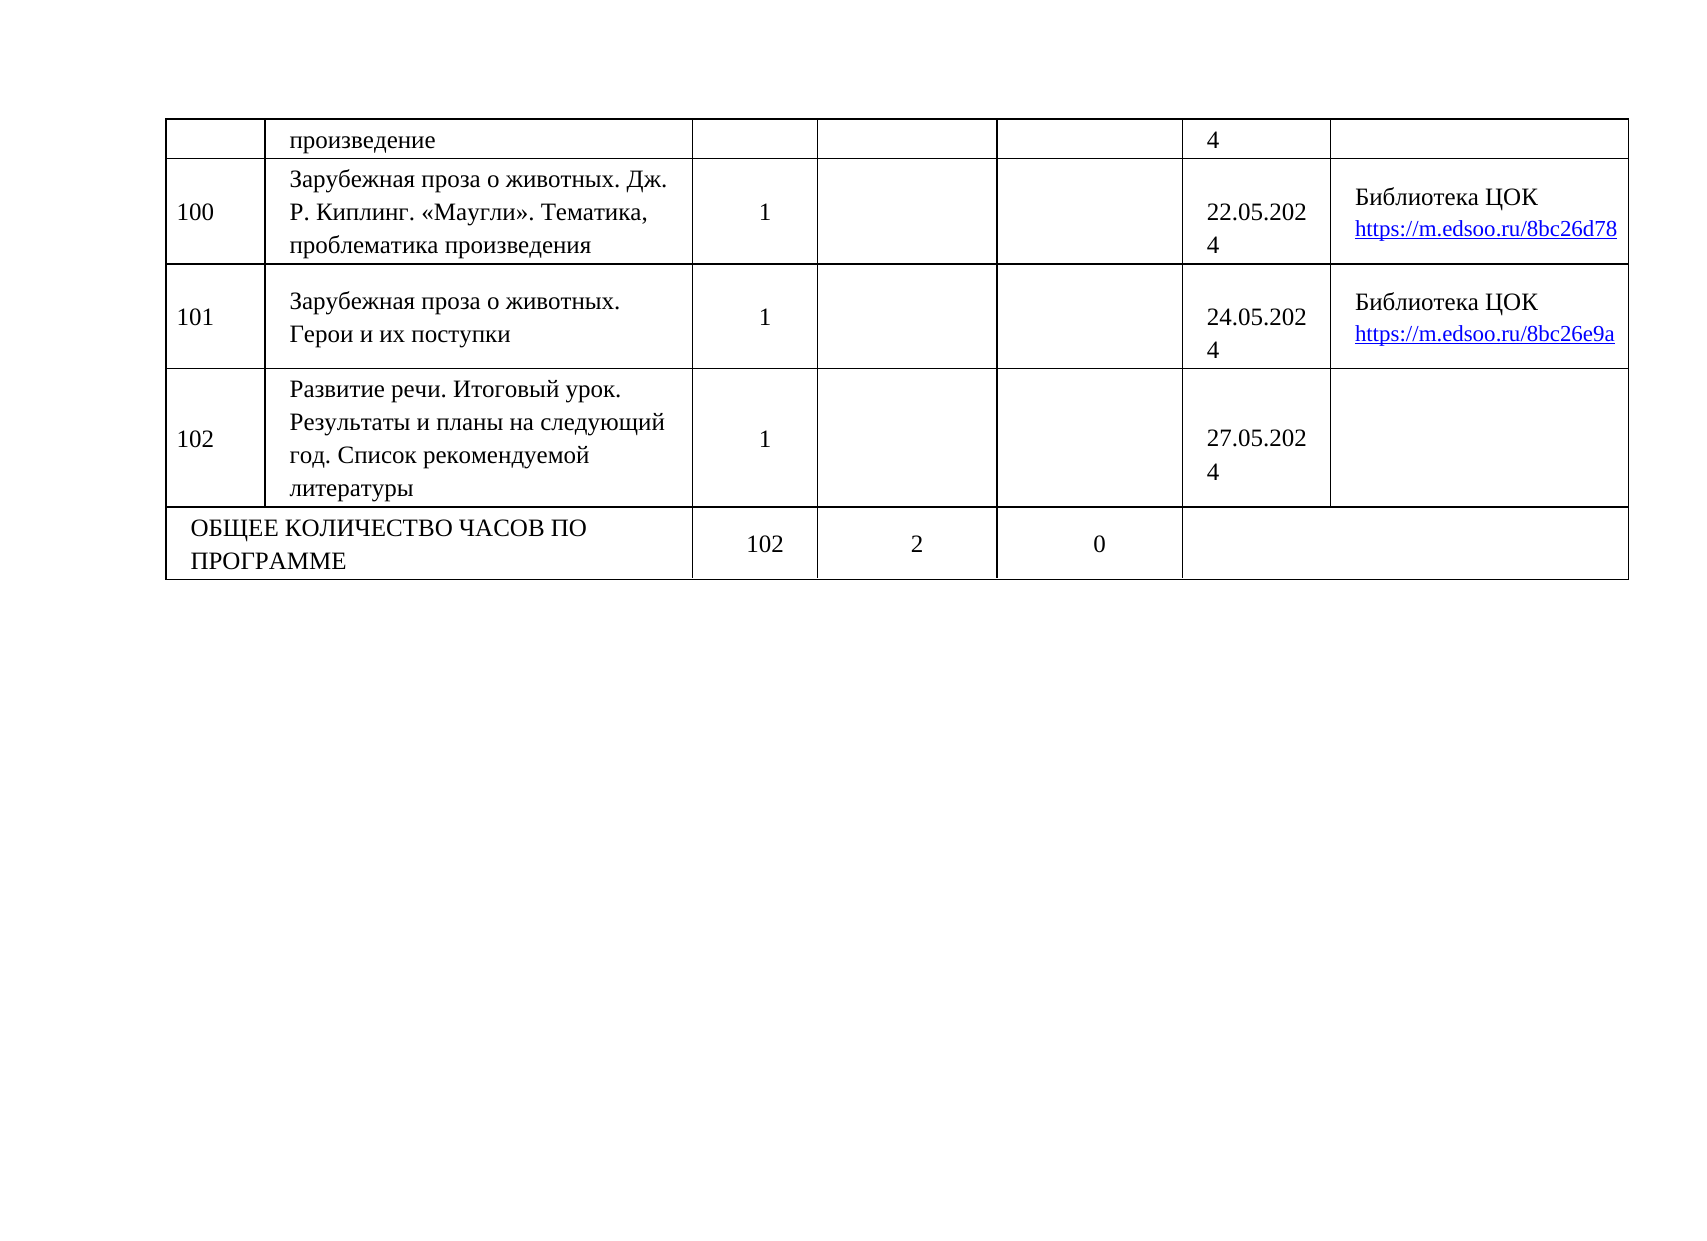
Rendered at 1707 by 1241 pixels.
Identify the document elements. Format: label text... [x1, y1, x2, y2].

table_cell Зарубежная проза о животных. Дж. Р. Киплинг. «Маугли». Тематика, проблематика произведения [266, 159, 692, 263]
table_cell 1 [693, 159, 817, 263]
table_cell [1331, 369, 1628, 506]
table_cell ОБЩЕЕ КОЛИЧЕСТВО ЧАСОВ ПО ПРОГРАММЕ [167, 508, 692, 578]
table_cell [818, 265, 996, 368]
table_cell 100 [167, 159, 264, 263]
table_cell 27.05.2024 [1183, 369, 1330, 506]
table_cell 22.05.2024 [1183, 159, 1330, 263]
table_cell [998, 159, 1182, 263]
table_cell Зарубежная проза о животных. Герои и их поступки [266, 265, 692, 368]
table_cell [1183, 508, 1628, 578]
table_cell 0 [998, 508, 1182, 578]
table_cell 101 [167, 265, 264, 368]
table_cell [818, 369, 996, 506]
table_cell Библиотека ЦОК https://m.edsoo.ru/8bc26e9a [1331, 265, 1628, 368]
table_cell [1331, 120, 1628, 157]
table_cell 102 [167, 369, 264, 506]
table_cell 1 [693, 120, 817, 157]
table_cell 24.05.2024 [1183, 265, 1330, 368]
table_cell [998, 265, 1182, 368]
table_cell 1 [693, 369, 817, 506]
table_cell 99 [167, 120, 264, 157]
table_cell [998, 120, 1182, 157]
table_cell [818, 159, 996, 263]
table_cell 20.05.2024 [1183, 120, 1330, 157]
table_cell Развитие речи. Итоговый урок. Результаты и планы на следующий год. Список рекомендуемой литературы [266, 369, 692, 506]
table_cell 102 [693, 508, 817, 578]
table_cell Библиотека ЦОК https://m.edsoo.ru/8bc26d78 [1331, 159, 1628, 263]
table_cell 1 [693, 265, 817, 368]
table_cell [998, 369, 1182, 506]
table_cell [266, 120, 692, 157]
table_cell 2 [818, 508, 996, 578]
table_cell [818, 120, 996, 157]
